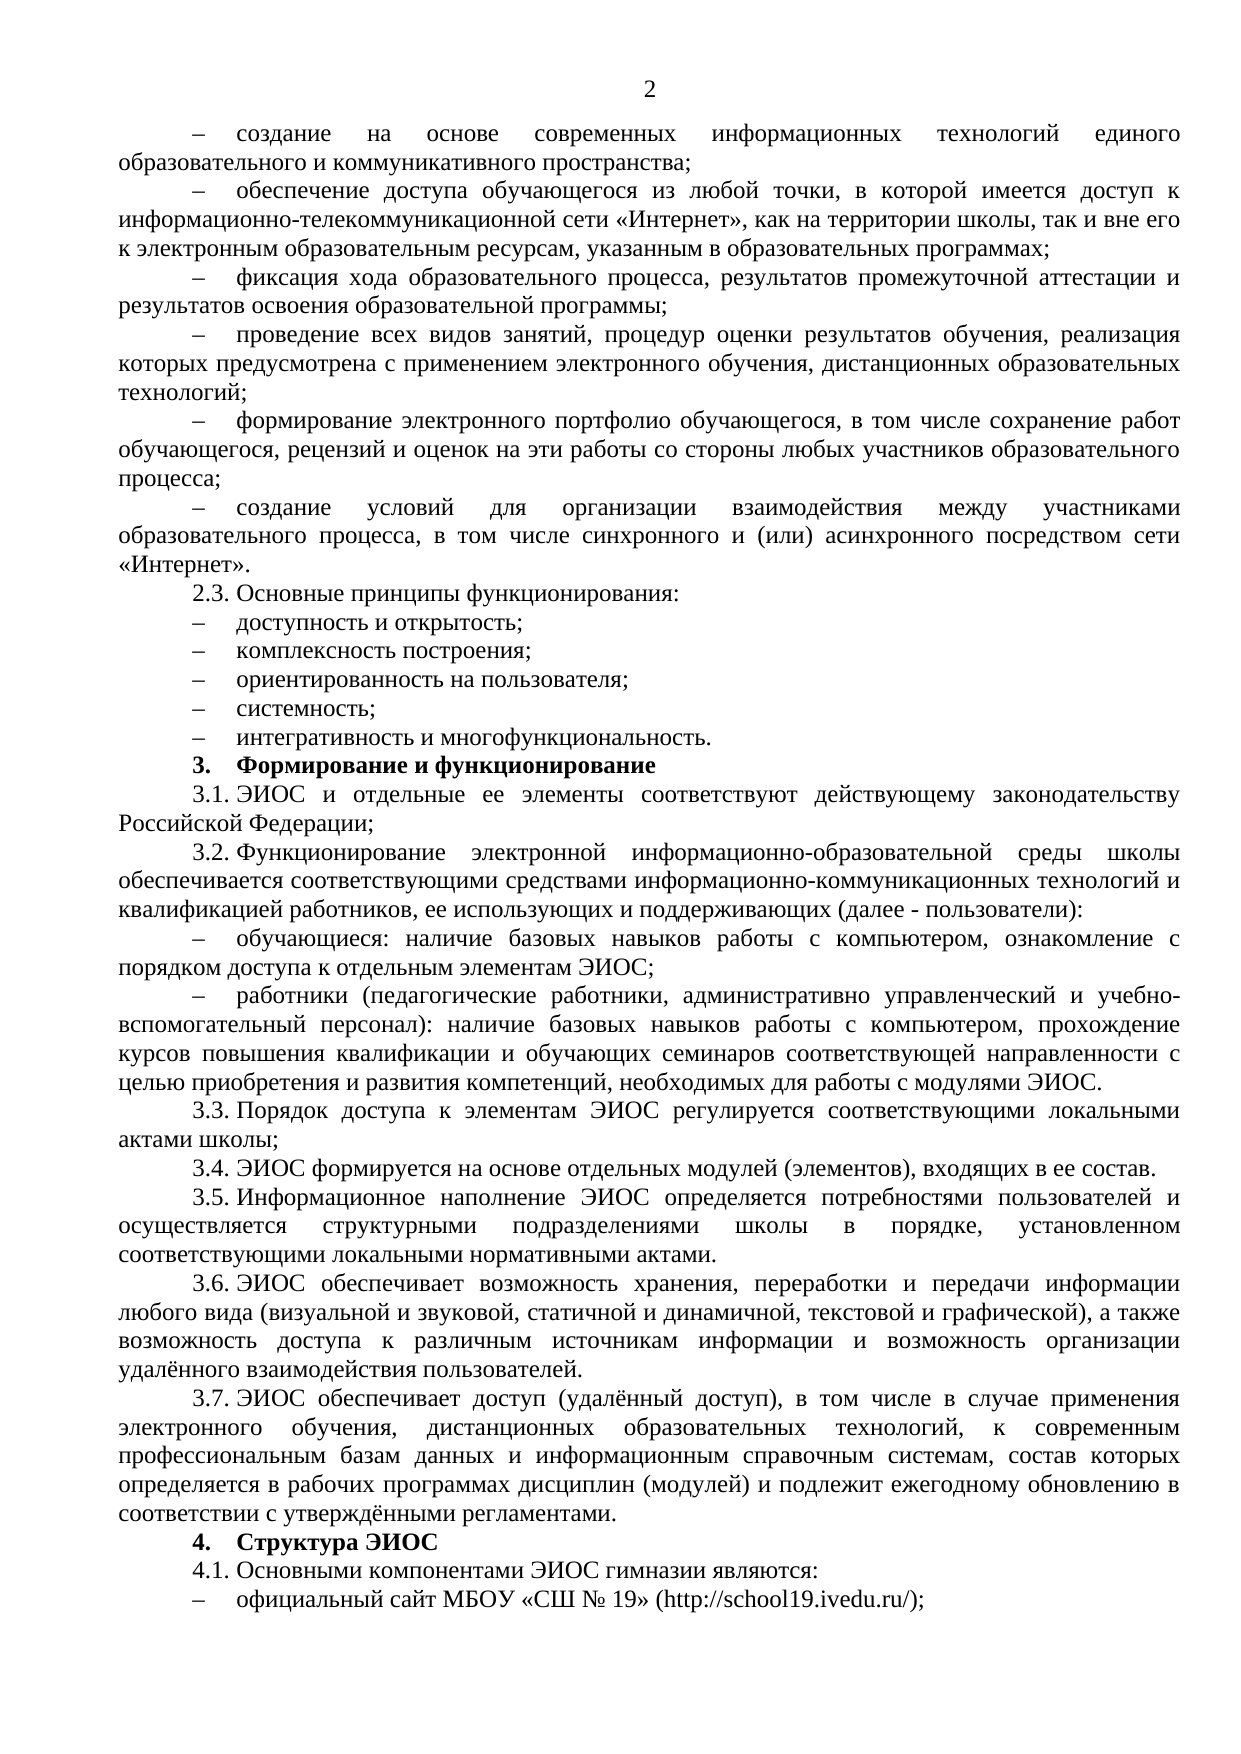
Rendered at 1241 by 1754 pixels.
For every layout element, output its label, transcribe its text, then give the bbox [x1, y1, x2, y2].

text – комплексность построения; [118, 636, 1181, 664]
text – фиксация хода образовательного процесса, результатов промежуточной аттестации и результатов освоения образовательной программы; [118, 262, 1181, 319]
text 4.1. Основными компонентами ЭИОС гимназии являются: [118, 1556, 1181, 1584]
text 4. Структура ЭИОС [118, 1527, 1181, 1556]
text – доступность и открытость; [118, 607, 1181, 636]
text – обучающиеся: наличие базовых навыков работы с компьютером, ознакомление с порядком доступа к отдельным элементам ЭИОС; [118, 923, 1181, 981]
text – работники (педагогические работники, административно управленческий и учебно-вспомогательный персонал): наличие базовых навыков работы с компьютером, прохождение курсов повышения квалификации и обучающих семинаров соответствующей направленности с целью приобретения и развития компетенций, необходимых для работы с модулями ЭИОС. [118, 981, 1181, 1096]
text 3.2. Функционирование электронной информационно-образовательной среды школы обеспечивается соответствующими средствами информационно-коммуникационных технологий и квалификацией работников, ее использующих и поддерживающих (далее - пользователи): [118, 837, 1181, 923]
text 3.1. ЭИОС и отдельные ее элементы соответствуют действующему законодательству Российской Федерации; [118, 779, 1181, 837]
text 3.3. Порядок доступа к элементам ЭИОС регулируется соответствующими локальными актами школы; [118, 1096, 1181, 1153]
text – официальный сайт МБОУ «СШ № 19» (http://school19.ivedu.ru/); [118, 1584, 1181, 1613]
text – создание условий для организации взаимодействия между участниками образовательного процесса, в том числе синхронного и (или) асинхронного посредством сети «Интернет». [118, 492, 1181, 578]
text 3.7. ЭИОС обеспечивает доступ (удалённый доступ), в том числе в случае применения электронного обучения, дистанционных образовательных технологий, к современным профессиональным базам данных и информационным справочным системам, состав которых определяется в рабочих программах дисциплин (модулей) и подлежит ежегодному обновлению в соответствии с утверждёнными регламентами. [118, 1383, 1181, 1527]
text – создание на основе современных информационных технологий единого образовательного и коммуникативного пространства; [118, 118, 1181, 176]
text – интегративность и многофункциональность. [118, 722, 1181, 751]
text – ориентированность на пользователя; [118, 664, 1181, 693]
text – формирование электронного портфолио обучающегося, в том числе сохранение работ обучающегося, рецензий и оценок на эти работы со стороны любых участников образовательного процесса; [118, 406, 1181, 492]
text – системность; [118, 693, 1181, 722]
text 3. Формирование и функционирование [118, 751, 1181, 779]
text 3.4. ЭИОС формируется на основе отдельных модулей (элементов), входящих в ее состав. [118, 1153, 1181, 1182]
text – проведение всех видов занятий, процедур оценки результатов обучения, реализация которых предусмотрена с применением электронного обучения, дистанционных образовательных технологий; [118, 319, 1181, 406]
text 2.3. Основные принципы функционирования: [118, 578, 1181, 607]
text – обеспечение доступа обучающегося из любой точки, в которой имеется доступ к информационно-телекоммуникационной сети «Интернет», как на территории школы, так и вне его к электронным образовательным ресурсам, указанным в образовательных программах; [118, 176, 1181, 262]
text 3.5. Информационное наполнение ЭИОС определяется потребностями пользователей и осуществляется структурными подразделениями школы в порядке, установленном соответствующими локальными нормативными актами. [118, 1182, 1181, 1268]
text 3.6. ЭИОС обеспечивает возможность хранения, переработки и передачи информации любого вида (визуальной и звуковой, статичной и динамичной, текстовой и графической), а также возможность доступа к различным источникам информации и возможность организации удалённого взаимодействия пользователей. [118, 1268, 1181, 1383]
